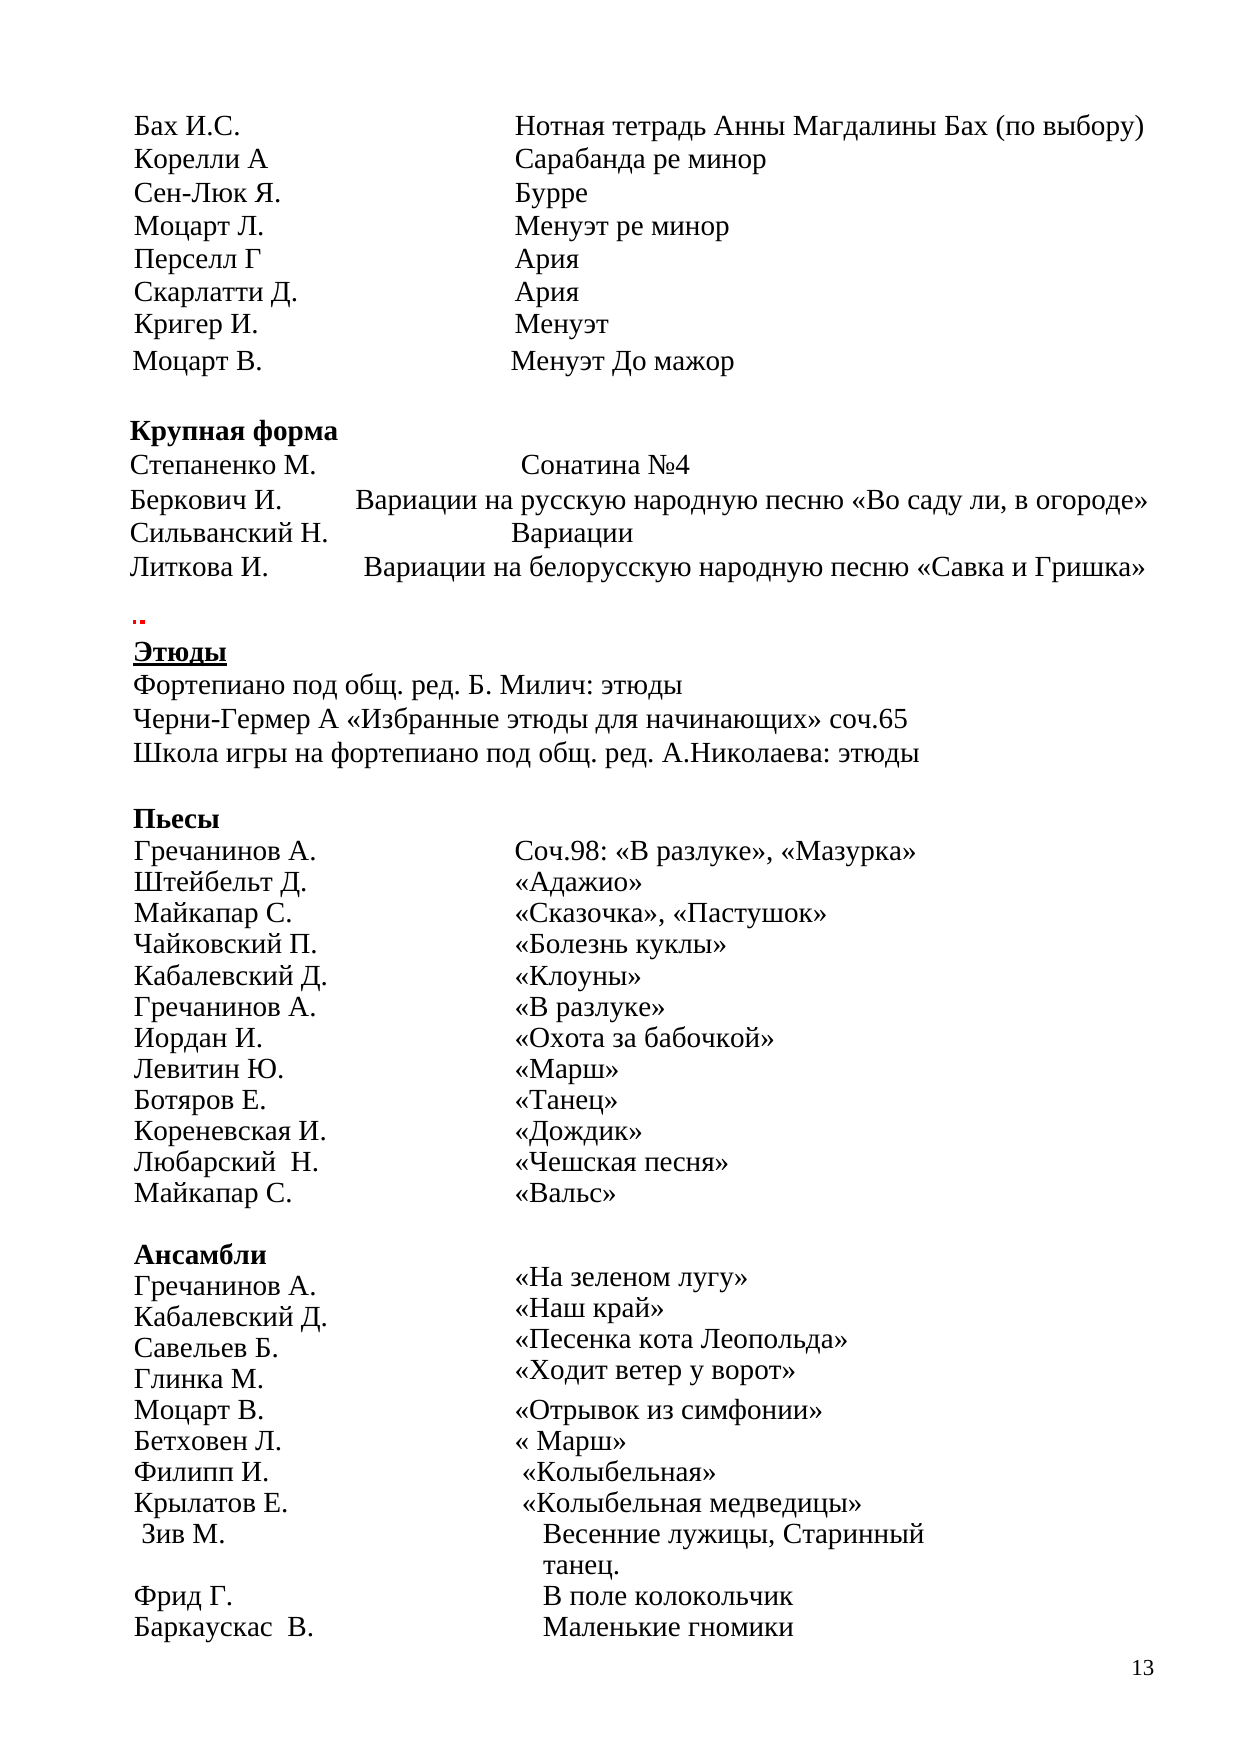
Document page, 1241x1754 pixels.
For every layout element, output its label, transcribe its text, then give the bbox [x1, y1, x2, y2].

table_cell Кригер И. [113, 309, 406, 342]
table_cell Менуэт [406, 309, 630, 342]
text Фортепиано под общ. ред. Б. Милич: этюды [133, 668, 1211, 701]
text Черни-Гермер А «Избранные этюды для начинающих» соч.65 Школа игры на фортепиано под общ. ред. А.Николаева: этюды [133, 702, 925, 769]
table_cell Сарабанда ре минор [391, 143, 1164, 177]
table_header Бах И.С. [113, 110, 391, 143]
table_header Нотная тетрадь Анны Магдалины Бах (по выбору) [391, 110, 1164, 143]
table_cell Скарлатти Д. [113, 276, 406, 309]
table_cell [113, 1395, 415, 1643]
table_header Соч.98: «В разлуке», «Мазурка» «Адажио» «Сказочка», «Пастушок» «Болезнь куклы» «Клоуны» «В разлуке» «Охота за бабочкой» «Марш» «Танец» «Дождик» «Чешская песня» «Вальс» «На зеленом лугу» «Наш край» «Песенка кота Леопольда» «Ходит ветер у ворот» [415, 836, 937, 1395]
table_cell Менуэт ре минор [391, 210, 1164, 244]
table_cell Ария [406, 276, 630, 309]
text Этюды [133, 634, 1211, 668]
table_cell Сен-Люк Я. [113, 177, 391, 210]
text Степаненко М. Сонатина №4 [129, 447, 1211, 481]
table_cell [415, 1395, 937, 1643]
text Беркович И. Вариации на русскую народную песню «Во саду ли, в огороде» Сильванский Н. Вариации Литкова И. Вариации на белорусскую народную песню «Савка и Гришка» [129, 482, 1211, 583]
table_cell Перселл Г [113, 244, 391, 276]
text Моцарт В. Менуэт До мажор [85, 343, 1211, 377]
subtitle Пьесы [133, 801, 1211, 835]
table_cell Бурре [391, 177, 1164, 210]
table_cell Корелли А [113, 143, 391, 177]
table_cell Ария [391, 244, 1164, 276]
text Крупная форма [129, 413, 1211, 446]
table_header Гречанинов А. Штейбельт Д. Майкапар С. Чайковский П. Кабалевский Д. Гречанинов А. Иордан И. Левитин Ю. Ботяров Е. Кореневская И. Любарский Н. Майкапар С. Ансамбли Гречанинов А. Кабалевский Д. Савельев Б. Глинка М. [113, 836, 415, 1395]
table_cell Моцарт Л. [113, 210, 391, 244]
